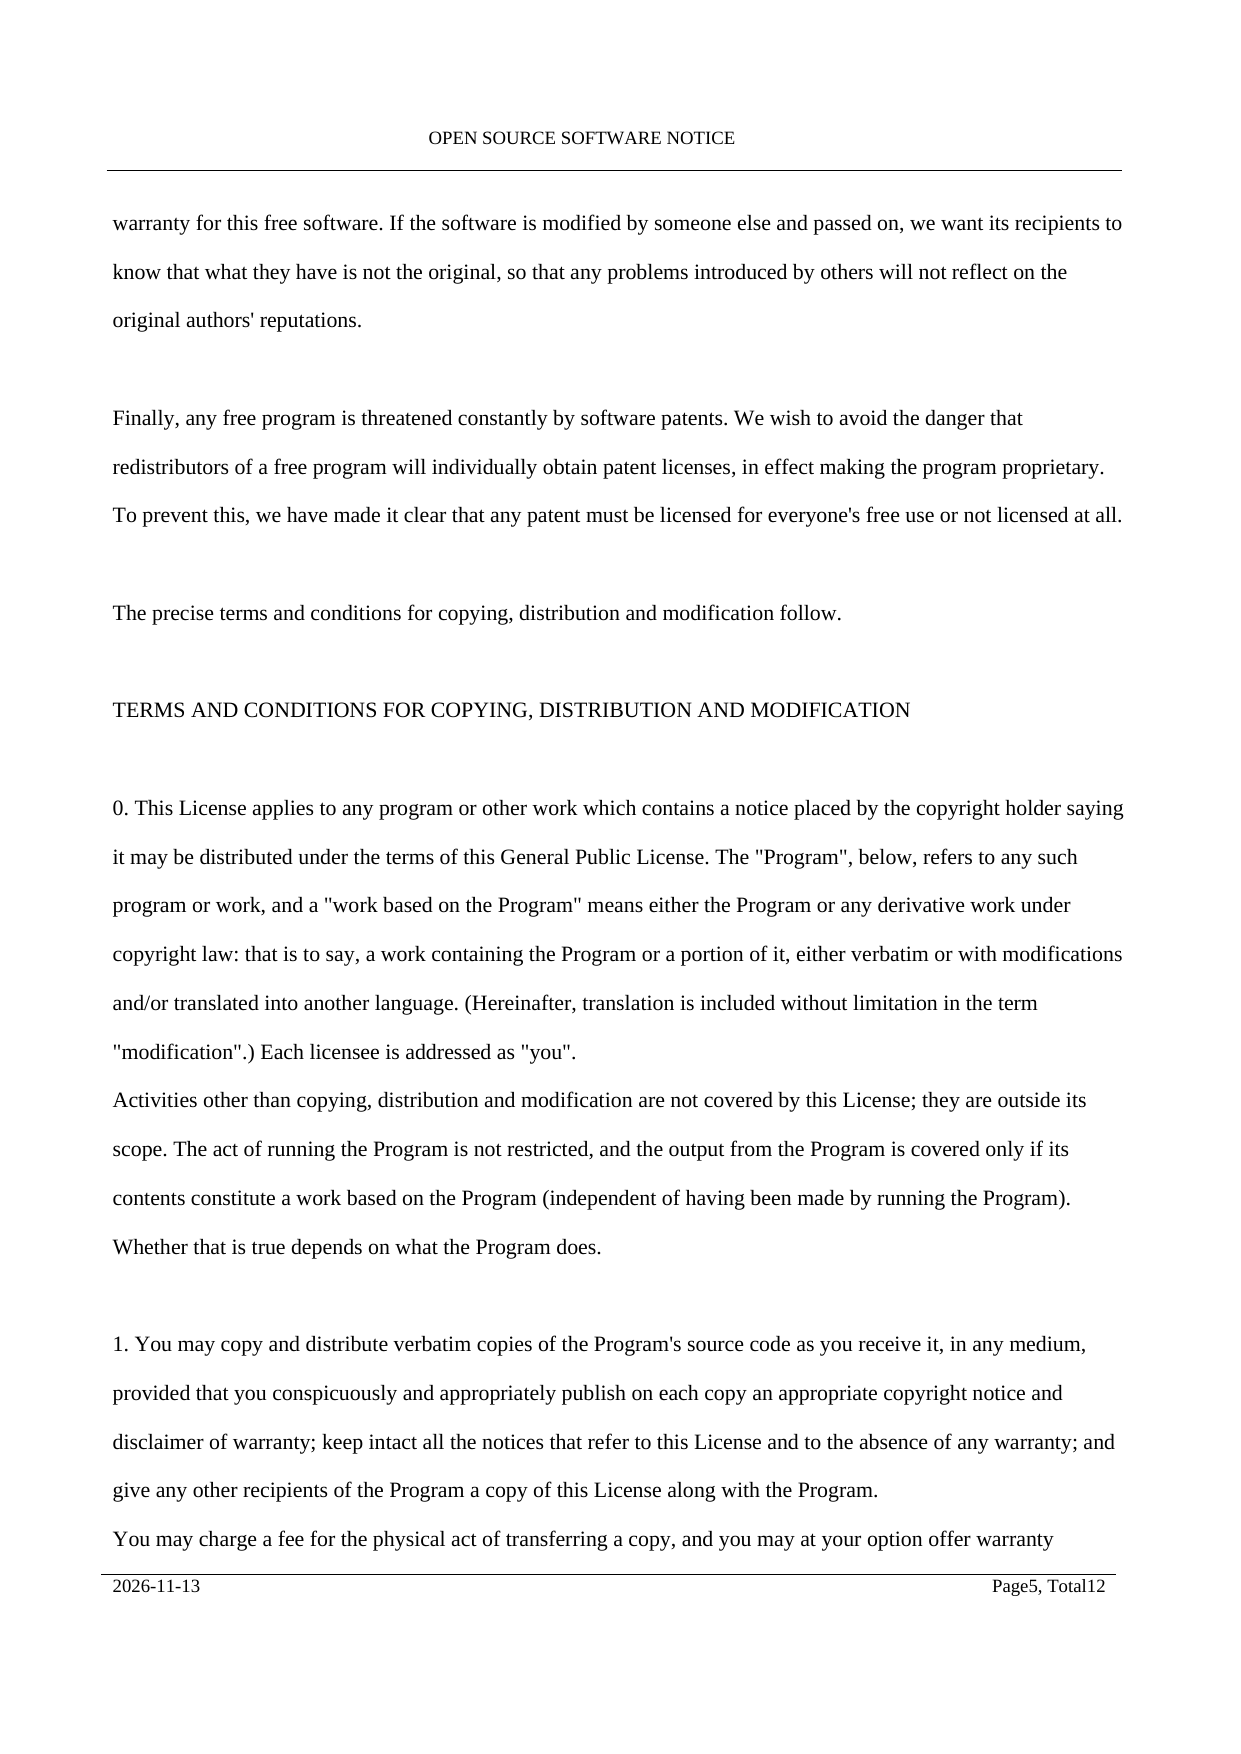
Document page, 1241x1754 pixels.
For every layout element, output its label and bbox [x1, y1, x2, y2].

text [112, 206, 1128, 1555]
